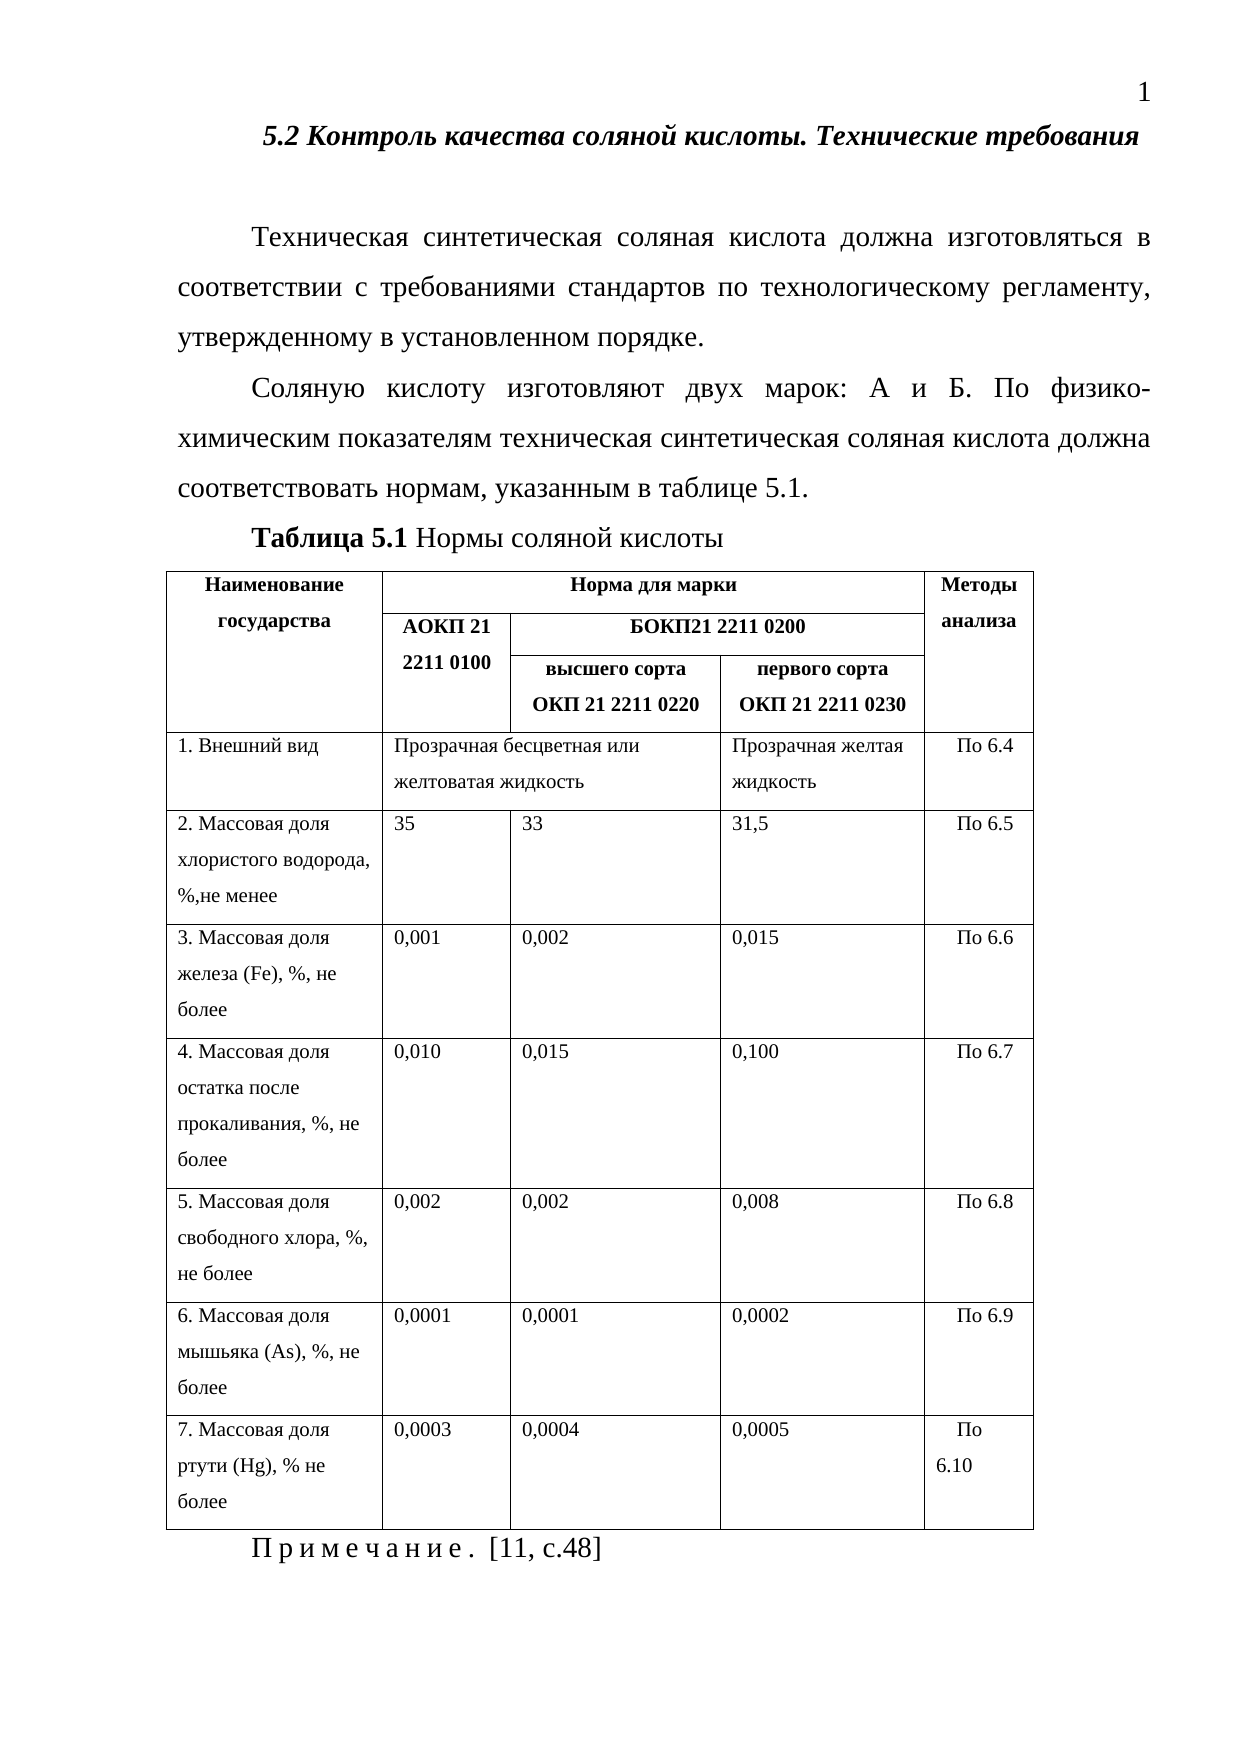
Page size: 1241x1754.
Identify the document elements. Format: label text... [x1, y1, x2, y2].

table_cell высшего сорта ОКП 21 2211 0220 [511, 656, 720, 732]
table_cell 33 [511, 811, 720, 924]
table_cell 0,0001 [383, 1303, 510, 1415]
table_cell По 6.8 [925, 1189, 1033, 1302]
table_cell Прозрачная бесцветная или желтоватая жидкость [383, 733, 720, 810]
table_header Наименование государства [167, 572, 382, 732]
table_cell 0,002 [383, 1189, 510, 1302]
table_cell 4. Массовая доля остатка после прокаливания, %, не более [167, 1039, 382, 1188]
table_header Методы анализа [925, 572, 1033, 732]
table_cell 35 [383, 811, 510, 924]
table_cell 31,5 [721, 811, 924, 924]
text Соляную кислоту изготовляют двух марок: А и Б. По физико-химическим показателям техническая синтетическая соляная кислота должна соответствовать нормам, указанным в таблице 5.1. [177, 370, 1152, 504]
table_cell 2. Массовая доля хлористого водорода, %,не менее [167, 811, 382, 924]
subtitle 5.2 Контроль качества соляной кислоты. Технические требования [177, 118, 1152, 152]
table_cell По 6.5 [925, 811, 1033, 924]
table_cell 0,001 [383, 925, 510, 1038]
table_cell По 6.4 [925, 733, 1033, 810]
table_cell 0,015 [721, 925, 924, 1038]
table_cell 0,0004 [511, 1416, 720, 1529]
text Техническая синтетическая соляная кислота должна изготовляться в соответствии с требованиями стандартов по технологическому регламенту, утвержденному в установленном порядке. [177, 219, 1152, 353]
table_cell 6. Массовая доля мышьяка (As), %, не более [167, 1303, 382, 1415]
table_cell 1. Внешний вид [167, 733, 382, 810]
table_cell 0,010 [383, 1039, 510, 1188]
table_cell первого сорта ОКП 21 2211 0230 [721, 656, 924, 732]
table_cell 7. Массовая доля ртути (Hg), % не более [167, 1416, 382, 1529]
table_header Норма для марки [383, 572, 924, 613]
text Примечание. [11, c.48] [177, 1530, 1152, 1564]
table_cell АОКП 21 2211 0100 [383, 614, 510, 732]
table_cell 0,0003 [383, 1416, 510, 1529]
table_cell БОКП21 2211 0200 [511, 614, 924, 654]
table_cell 0,100 [721, 1039, 924, 1188]
table_cell 0,0001 [511, 1303, 720, 1415]
table_cell По 6.6 [925, 925, 1033, 1038]
table_cell 0,002 [511, 1189, 720, 1302]
table_cell 0,008 [721, 1189, 924, 1302]
table_cell По 6.7 [925, 1039, 1033, 1188]
table_cell 5. Массовая доля свободного хлора, %, не более [167, 1189, 382, 1302]
table_cell По 6.9 [925, 1303, 1033, 1415]
table_cell 0,0002 [721, 1303, 924, 1415]
table_cell 0,0005 [721, 1416, 924, 1529]
table_cell 0,015 [511, 1039, 720, 1188]
text Таблица 5.1 Нормы соляной кислоты [177, 521, 1152, 554]
table_cell По 6.10 [925, 1416, 1033, 1529]
table_cell Прозрачная желтая жидкость [721, 733, 924, 810]
table_cell 0,002 [511, 925, 720, 1038]
table_cell 3. Массовая доля железа (Fe), %, не более [167, 925, 382, 1038]
